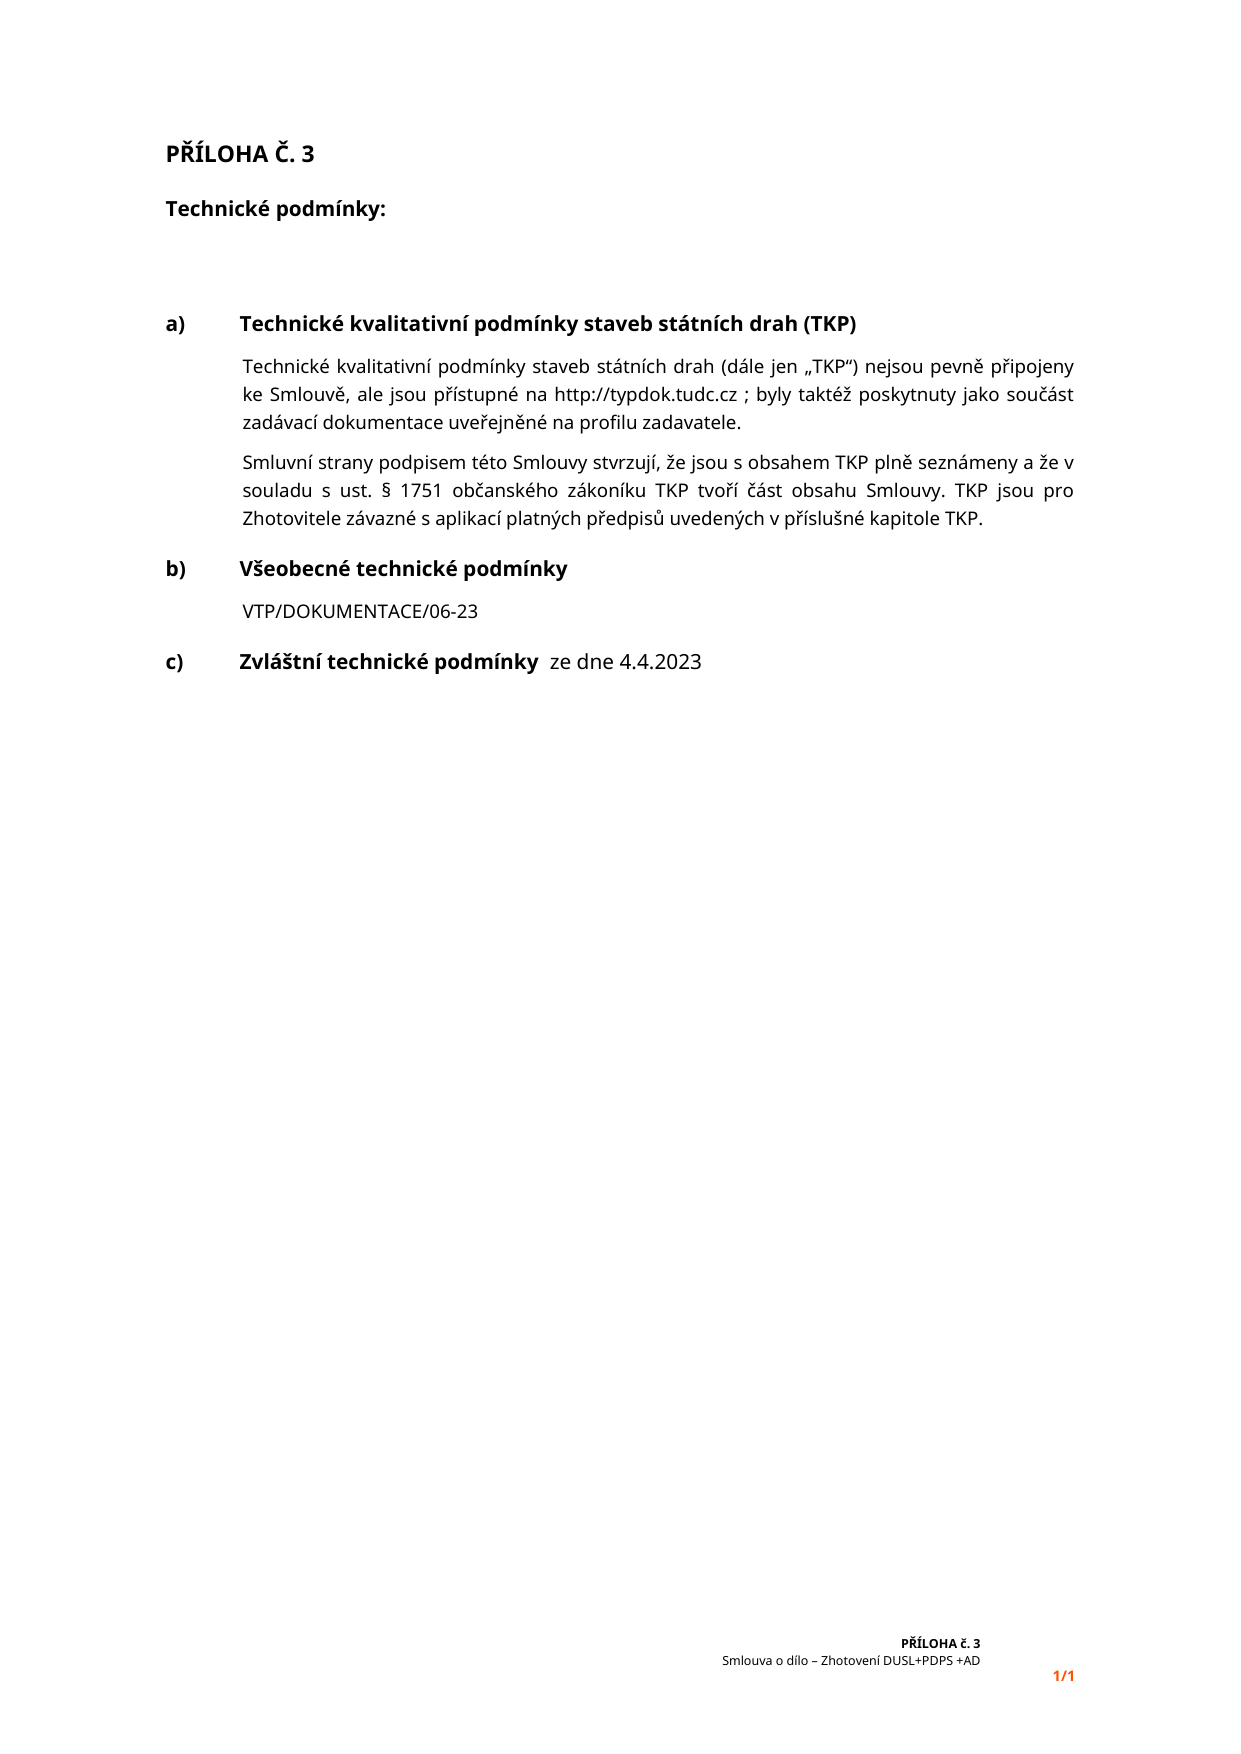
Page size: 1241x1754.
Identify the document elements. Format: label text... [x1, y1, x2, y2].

text Technické podmínky: [165, 194, 1075, 222]
text Příloha č. 3 [165, 138, 1075, 170]
text Smluvní strany podpisem této Smlouvy stvrzují, že jsou s obsahem TKP plně seznámeny a že v souladu s ust. § 1751 občanského zákoníku TKP tvoří část obsahu Smlouvy. TKP jsou pro Zhotovitele závazné s aplikací platných předpisů uvedených v příslušné kapitole TKP. [242, 449, 1075, 531]
text c) Zvláštní technické podmínky ze dne 4.4.2023 [165, 647, 1075, 676]
text b) Všeobecné technické podmínky [165, 554, 1075, 583]
text Technické kvalitativní podmínky staveb státních drah (dále jen „TKP“) nejsou pevně připojeny ke Smlouvě, ale jsou přístupné na http://typdok.tudc.cz ; byly taktéž poskytnuty jako součást zadávací dokumentace uveřejněné na profilu zadavatele. [242, 353, 1075, 434]
text VTP/DOKUMENTACE/06-23 [242, 598, 1075, 624]
text a) Technické kvalitativní podmínky staveb státních drah (TKP) [165, 309, 1075, 338]
